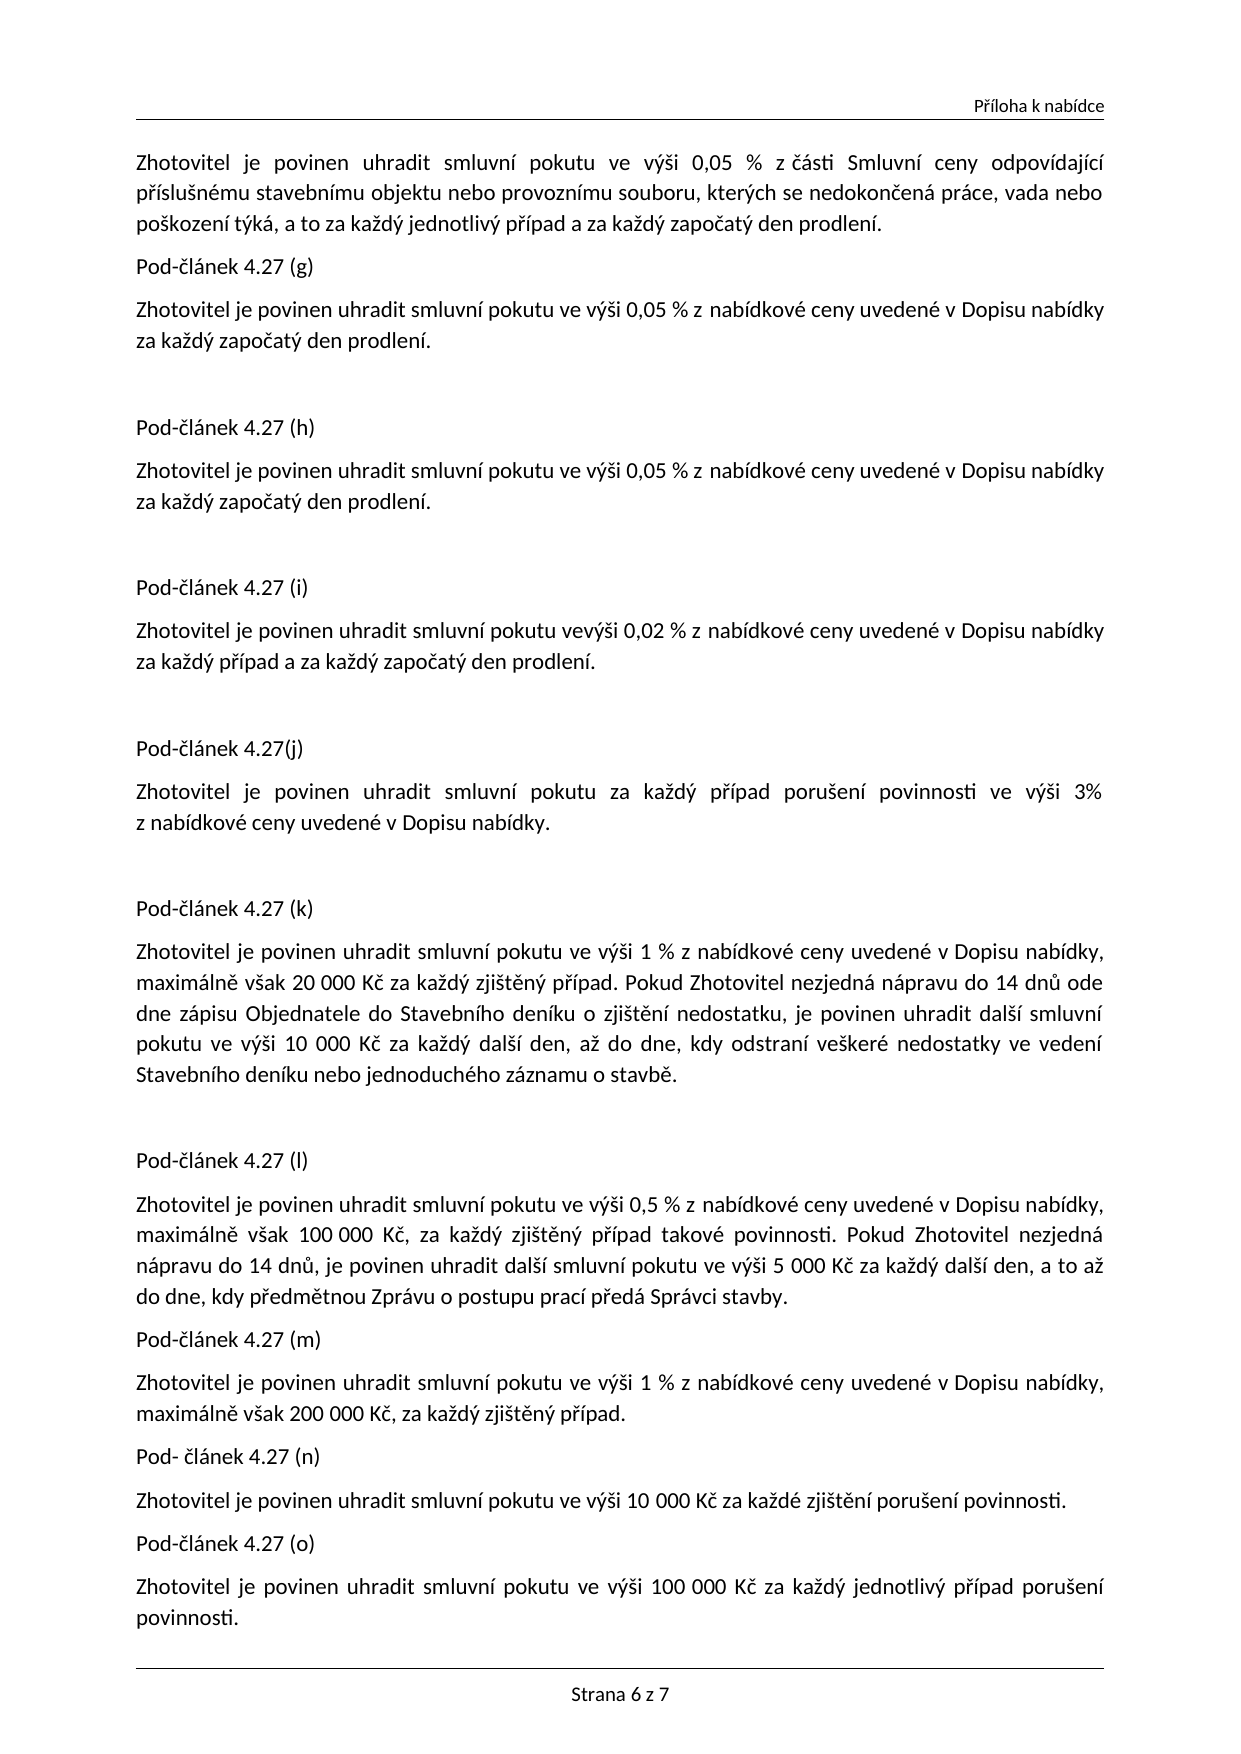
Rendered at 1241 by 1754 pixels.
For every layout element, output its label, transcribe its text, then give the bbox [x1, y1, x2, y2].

text Zhotovitel je povinen uhradit smluvní pokutu ve výši 10 000 Kč za každé zjištění porušení povinnosti. [136, 1486, 1104, 1514]
text Pod-článek 4.27 (m) [136, 1325, 1104, 1353]
text Zhotovitel je povinen uhradit smluvní pokutu ve výši 1 % z nabídkové ceny uvedené v Dopisu nabídky, maximálně však 200 000 Kč, za každý zjištěný případ. [136, 1368, 1104, 1427]
text Zhotovitel je povinen uhradit smluvní pokutu ve výši 1 % z nabídkové ceny uvedené v Dopisu nabídky, maximálně však 20 000 Kč za každý zjištěný případ. Pokud Zhotovitel nezjedná nápravu do 14 dnů ode dne zápisu Objednatele do Stavebního deníku o zjištění nedostatku, je povinen uhradit další smluvní pokutu ve výši 10 000 Kč za každý další den, až do dne, kdy odstraní veškeré nedostatky ve vedení Stavebního deníku nebo jednoduchého záznamu o stavbě. [136, 937, 1104, 1088]
text Pod-článek 4.27 (g) [136, 252, 1104, 280]
text Zhotovitel je povinen uhradit smluvní pokutu ve výši 0,05 % z nabídkové ceny uvedené v Dopisu nabídky za každý započatý den prodlení. [136, 296, 1104, 354]
text Pod-článek 4.27 (l) [136, 1147, 1104, 1175]
text Pod- článek 4.27 (n) [136, 1442, 1104, 1471]
text Zhotovitel je povinen uhradit smluvní pokutu ve výši 0,05 % z části Smluvní ceny odpovídající příslušnému stavebnímu objektu nebo provoznímu souboru, kterých se nedokončená práce, vada nebo poškození týká, a to za každý jednotlivý případ a za každý započatý den prodlení. [136, 148, 1104, 237]
text Pod-článek 4.27(j) [136, 734, 1104, 762]
text Zhotovitel je povinen uhradit smluvní pokutu ve výši 0,05 % z nabídkové ceny uvedené v Dopisu nabídky za každý započatý den prodlení. [136, 456, 1104, 515]
text Zhotovitel je povinen uhradit smluvní pokutu ve výši 100 000 Kč za každý jednotlivý případ porušení povinnosti. [136, 1572, 1104, 1631]
text Zhotovitel je povinen uhradit smluvní pokutu vevýši 0,02 % z nabídkové ceny uvedené v Dopisu nabídky za každý případ a za každý započatý den prodlení. [136, 616, 1104, 675]
text Pod-článek 4.27 (o) [136, 1529, 1104, 1557]
text Zhotovitel je povinen uhradit smluvní pokutu za každý případ porušení povinnosti ve výši 3% z nabídkové ceny uvedené v Dopisu nabídky. [136, 777, 1104, 836]
text Pod-článek 4.27 (k) [136, 894, 1104, 922]
text Pod-článek 4.27 (i) [136, 573, 1104, 601]
text Zhotovitel je povinen uhradit smluvní pokutu ve výši 0,5 % z nabídkové ceny uvedené v Dopisu nabídky, maximálně však 100 000 Kč, za každý zjištěný případ takové povinnosti. Pokud Zhotovitel nezjedná nápravu do 14 dnů, je povinen uhradit další smluvní pokutu ve výši 5 000 Kč za každý další den, a to až do dne, kdy předmětnou Zprávu o postupu prací předá Správci stavby. [136, 1190, 1104, 1310]
text Pod-článek 4.27 (h) [136, 413, 1104, 441]
